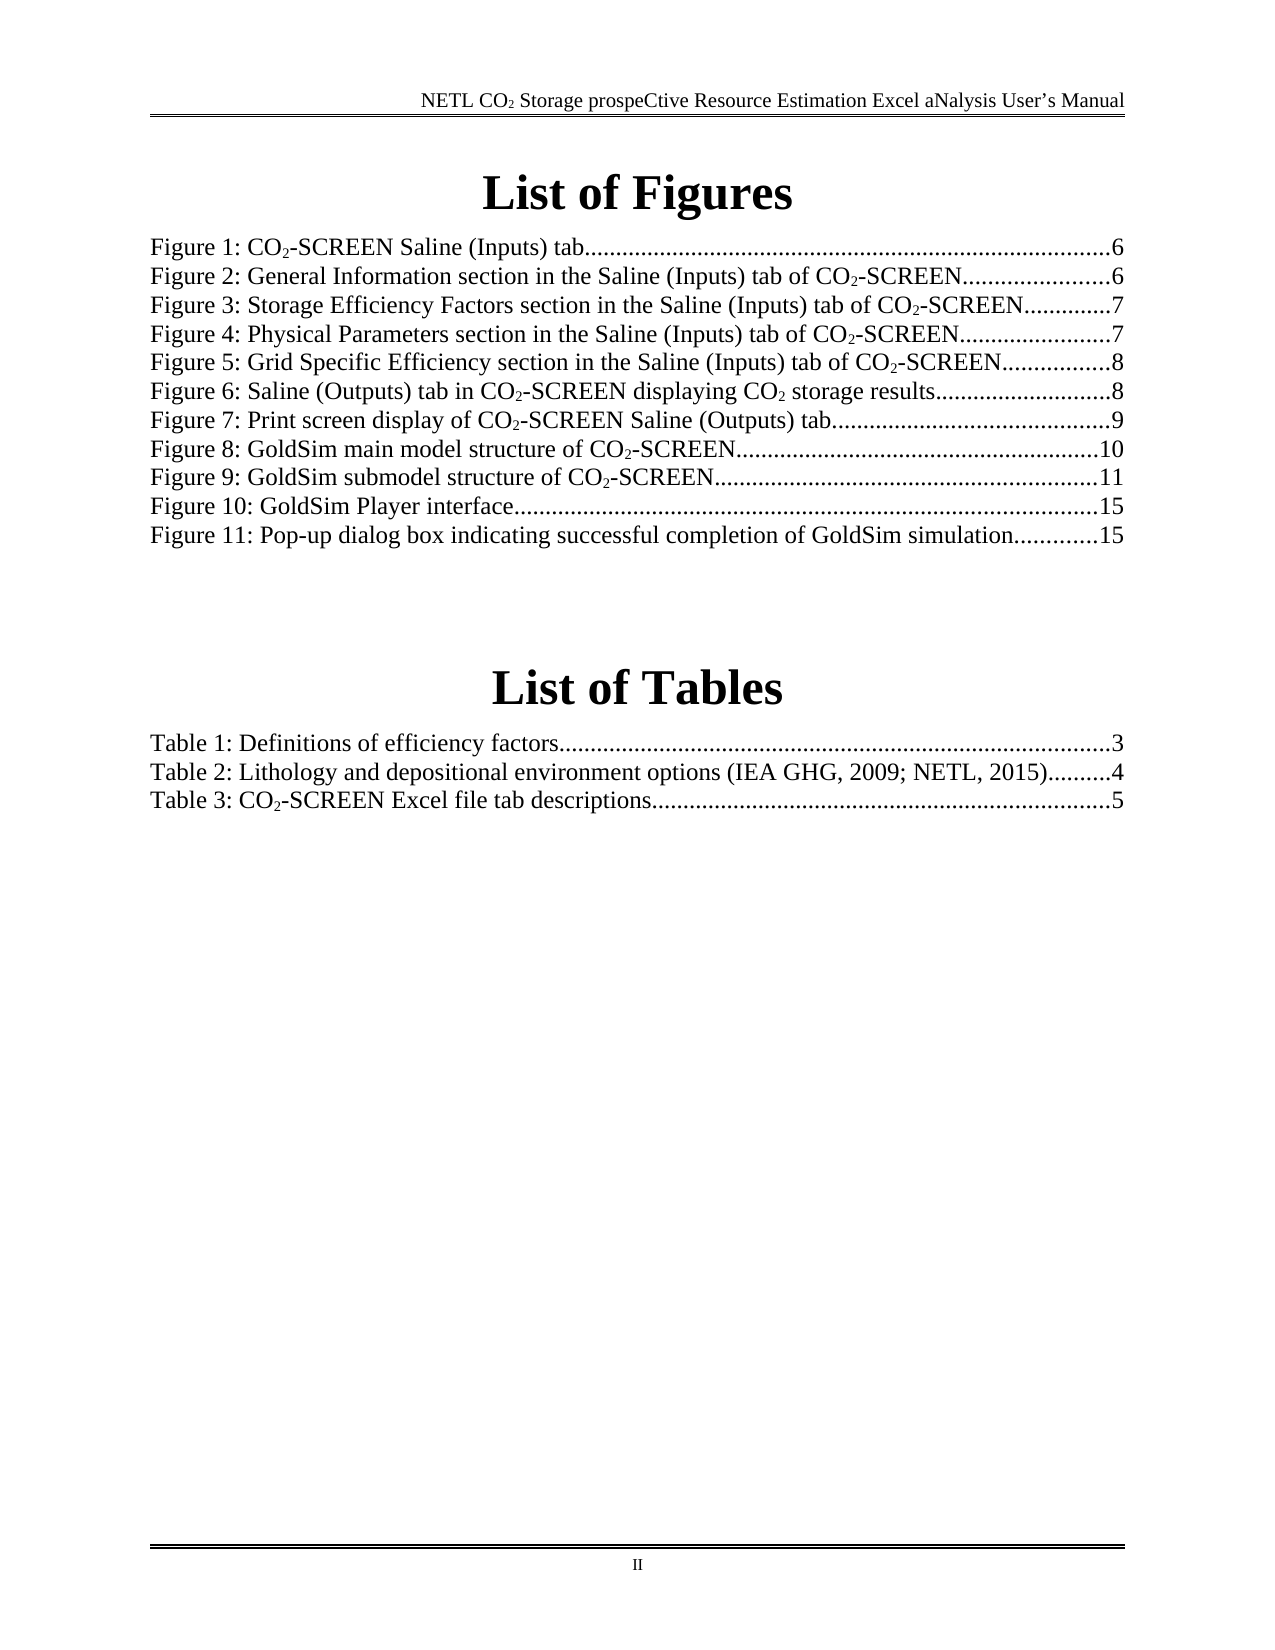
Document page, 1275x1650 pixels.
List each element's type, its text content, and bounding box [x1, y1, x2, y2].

text Table 3: CO2-SCREEN Excel file tab descriptions 5 [150, 786, 1125, 814]
text Figure 9: GoldSim submodel structure of CO2-SCREEN. 11 [150, 462, 1125, 491]
text Table 2: Lithology and depositional environment options (IEA GHG, 2009; NETL, 2015) 4 [150, 757, 1125, 786]
text Figure 8: GoldSim main model structure of CO2-SCREEN. 10 [150, 434, 1125, 462]
text Figure 3: Storage Efficiency Factors section in the Saline (Inputs) tab of CO2-SCREEN. 7 [150, 290, 1125, 319]
text Table 1: Definitions of efficiency factors 3 [150, 728, 1125, 757]
text Figure 2: General Information section in the Saline (Inputs) tab of CO2-SCREEN. 6 [150, 261, 1125, 290]
text Figure 7: Print screen display of CO2-SCREEN Saline (Outputs) tab. 9 [150, 405, 1125, 434]
text Figure 6: Saline (Outputs) tab in CO2-SCREEN displaying CO2 storage results. 8 [150, 376, 1125, 405]
text Figure 1: CO2-SCREEN Saline (Inputs) tab. 6 [150, 232, 1125, 261]
text Figure 11: Pop-up dialog box indicating successful completion of GoldSim simulation. 15 [150, 520, 1125, 549]
text Figure 5: Grid Specific Efficiency section in the Saline (Inputs) tab of CO2-SCREEN. 8 [150, 347, 1125, 376]
text List of Tables [150, 658, 1125, 716]
text List of Figures [150, 162, 1125, 220]
text Figure 10: GoldSim Player interface. 15 [150, 491, 1125, 520]
text Figure 4: Physical Parameters section in the Saline (Inputs) tab of CO2-SCREEN. 7 [150, 319, 1125, 347]
